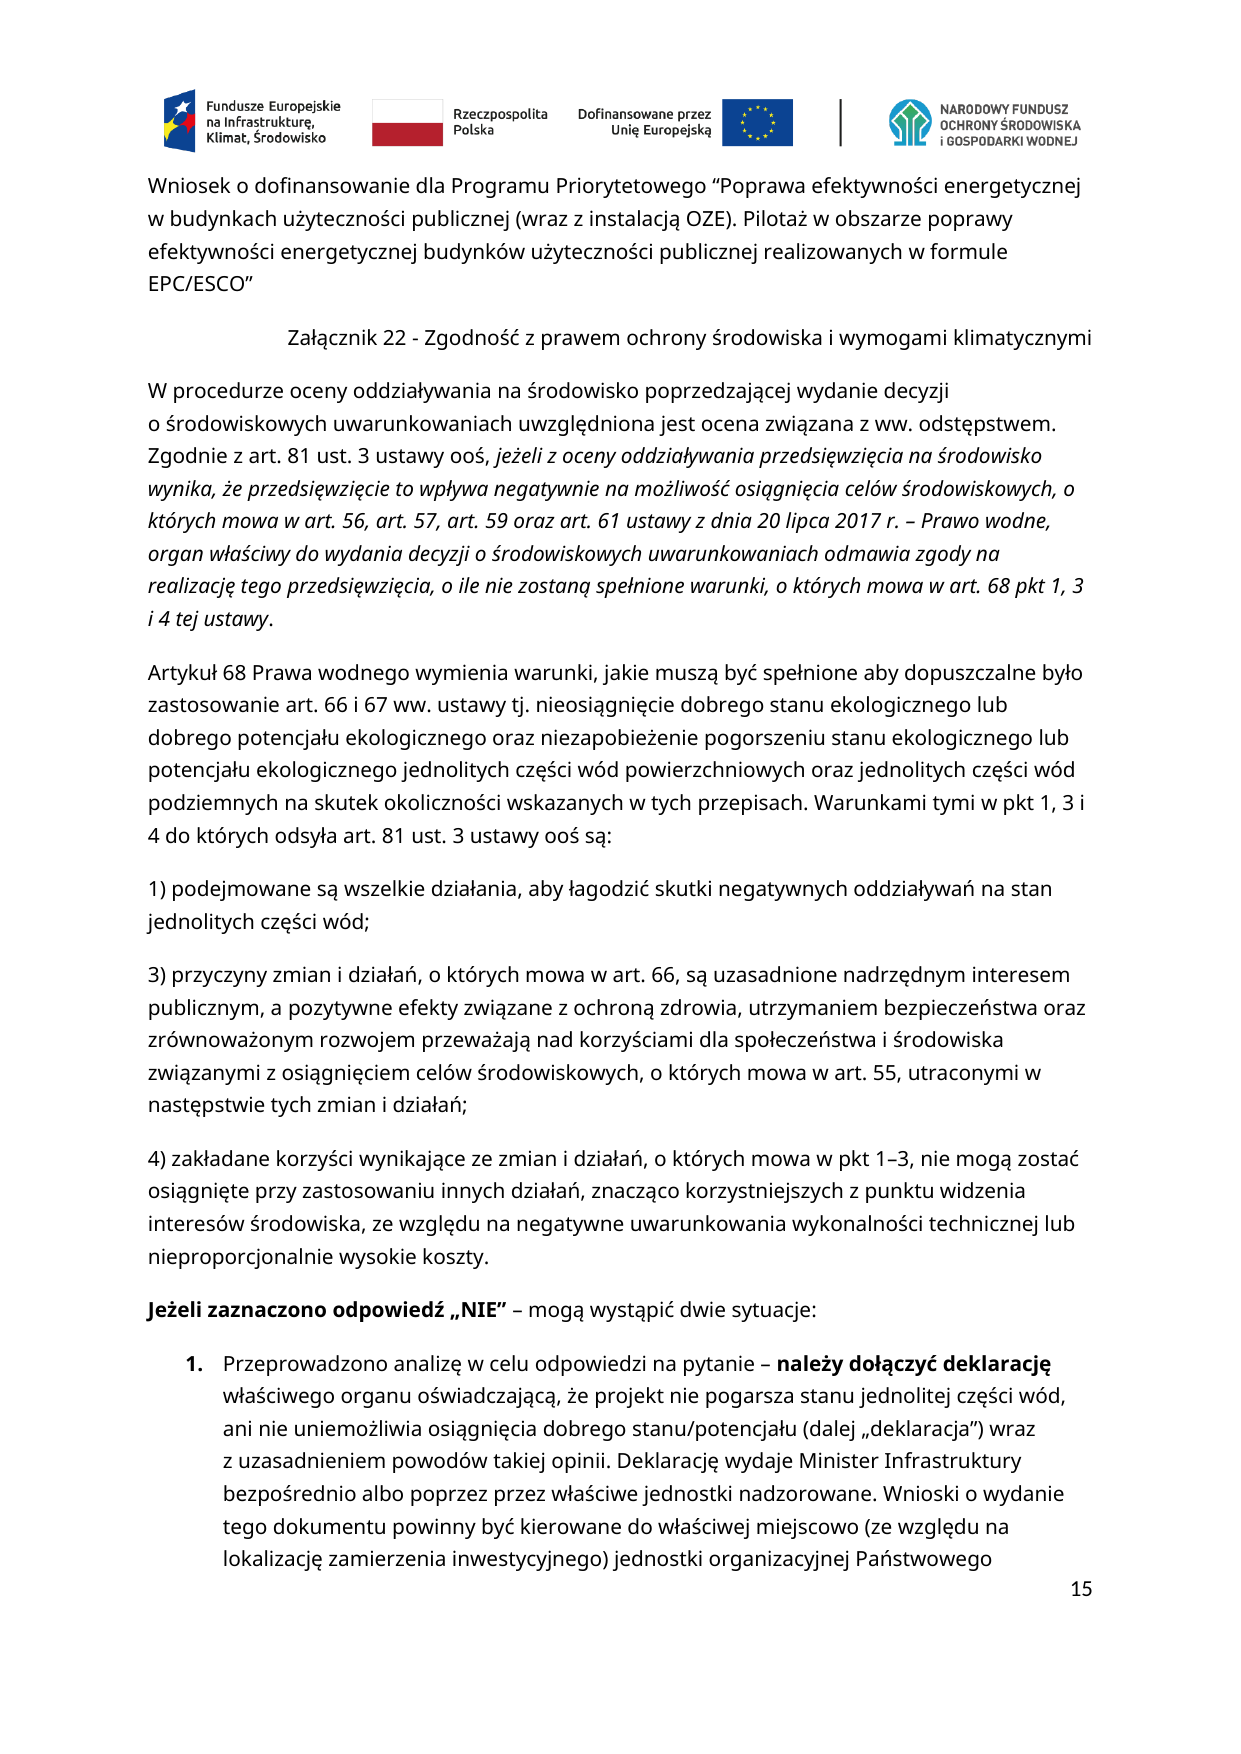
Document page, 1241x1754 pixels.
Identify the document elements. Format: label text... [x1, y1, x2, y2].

text Artykuł 68 Prawa wodnego wymienia warunki, jakie muszą być spełnione aby dopuszczalne było zastosowanie art. 66 i 67 ww. ustawy tj. nieosiągnięcie dobrego stanu ekologicznego lub dobrego potencjału ekologicznego oraz niezapobieżenie pogorszeniu stanu ekologicznego lub potencjału ekologicznego jednolitych części wód powierzchniowych oraz jednolitych części wód podziemnych na skutek okoliczności wskazanych w tych przepisach. Warunkami tymi w pkt 1, 3 i 4 do których odsyła art. 81 ust. 3 ustawy ooś są: [148, 658, 1093, 849]
text 1) podejmowane są wszelkie działania, aby łagodzić skutki negatywnych oddziaływań na stan jednolitych części wód; [148, 874, 1093, 935]
text 3) przyczyny zmian i działań, o których mowa w art. 66, są uzasadnione nadrzędnym interesem publicznym, a pozytywne efekty związane z ochroną zdrowia, utrzymaniem bezpieczeństwa oraz zrównoważonym rozwojem przeważają nad korzyściami dla społeczeństwa i środowiska związanymi z osiągnięciem celów środowiskowych, o których mowa w art. 55, utraconymi w następstwie tych zmian i działań; [148, 960, 1093, 1119]
text W procedurze oceny oddziaływania na środowisko poprzedzającej wydanie decyzji o środowiskowych uwarunkowaniach uwzględniona jest ocena związana z ww. odstępstwem. Zgodnie z art. 81 ust. 3 ustawy ooś, jeżeli z oceny oddziaływania przedsięwzięcia na środowisko wynika, że przedsięwzięcie to wpływa negatywnie na możliwość osiągnięcia celów środowiskowych, o których mowa w art. 56, art. 57, art. 59 oraz art. 61 ustawy z dnia 20 lipca 2017 r. – Prawo wodne, organ właściwy do wydania decyzji o środowiskowych uwarunkowaniach odmawia zgody na realizację tego przedsięwzięcia, o ile nie zostaną spełnione warunki, o których mowa w art. 68 pkt 1, 3 i 4 tej ustawy. [148, 376, 1093, 633]
text 4) zakładane korzyści wynikające ze zmian i działań, o których mowa w pkt 1–3, nie mogą zostać osiągnięte przy zastosowaniu innych działań, znacząco korzystniejszych z punktu widzenia interesów środowiska, ze względu na negatywne uwarunkowania wykonalności technicznej lub nieproporcjonalnie wysokie koszty. [148, 1144, 1093, 1270]
text Jeżeli zaznaczono odpowiedź „NIE” – mogą wystąpić dwie sytuacje: [148, 1295, 1093, 1324]
picture [147, 73, 1093, 168]
